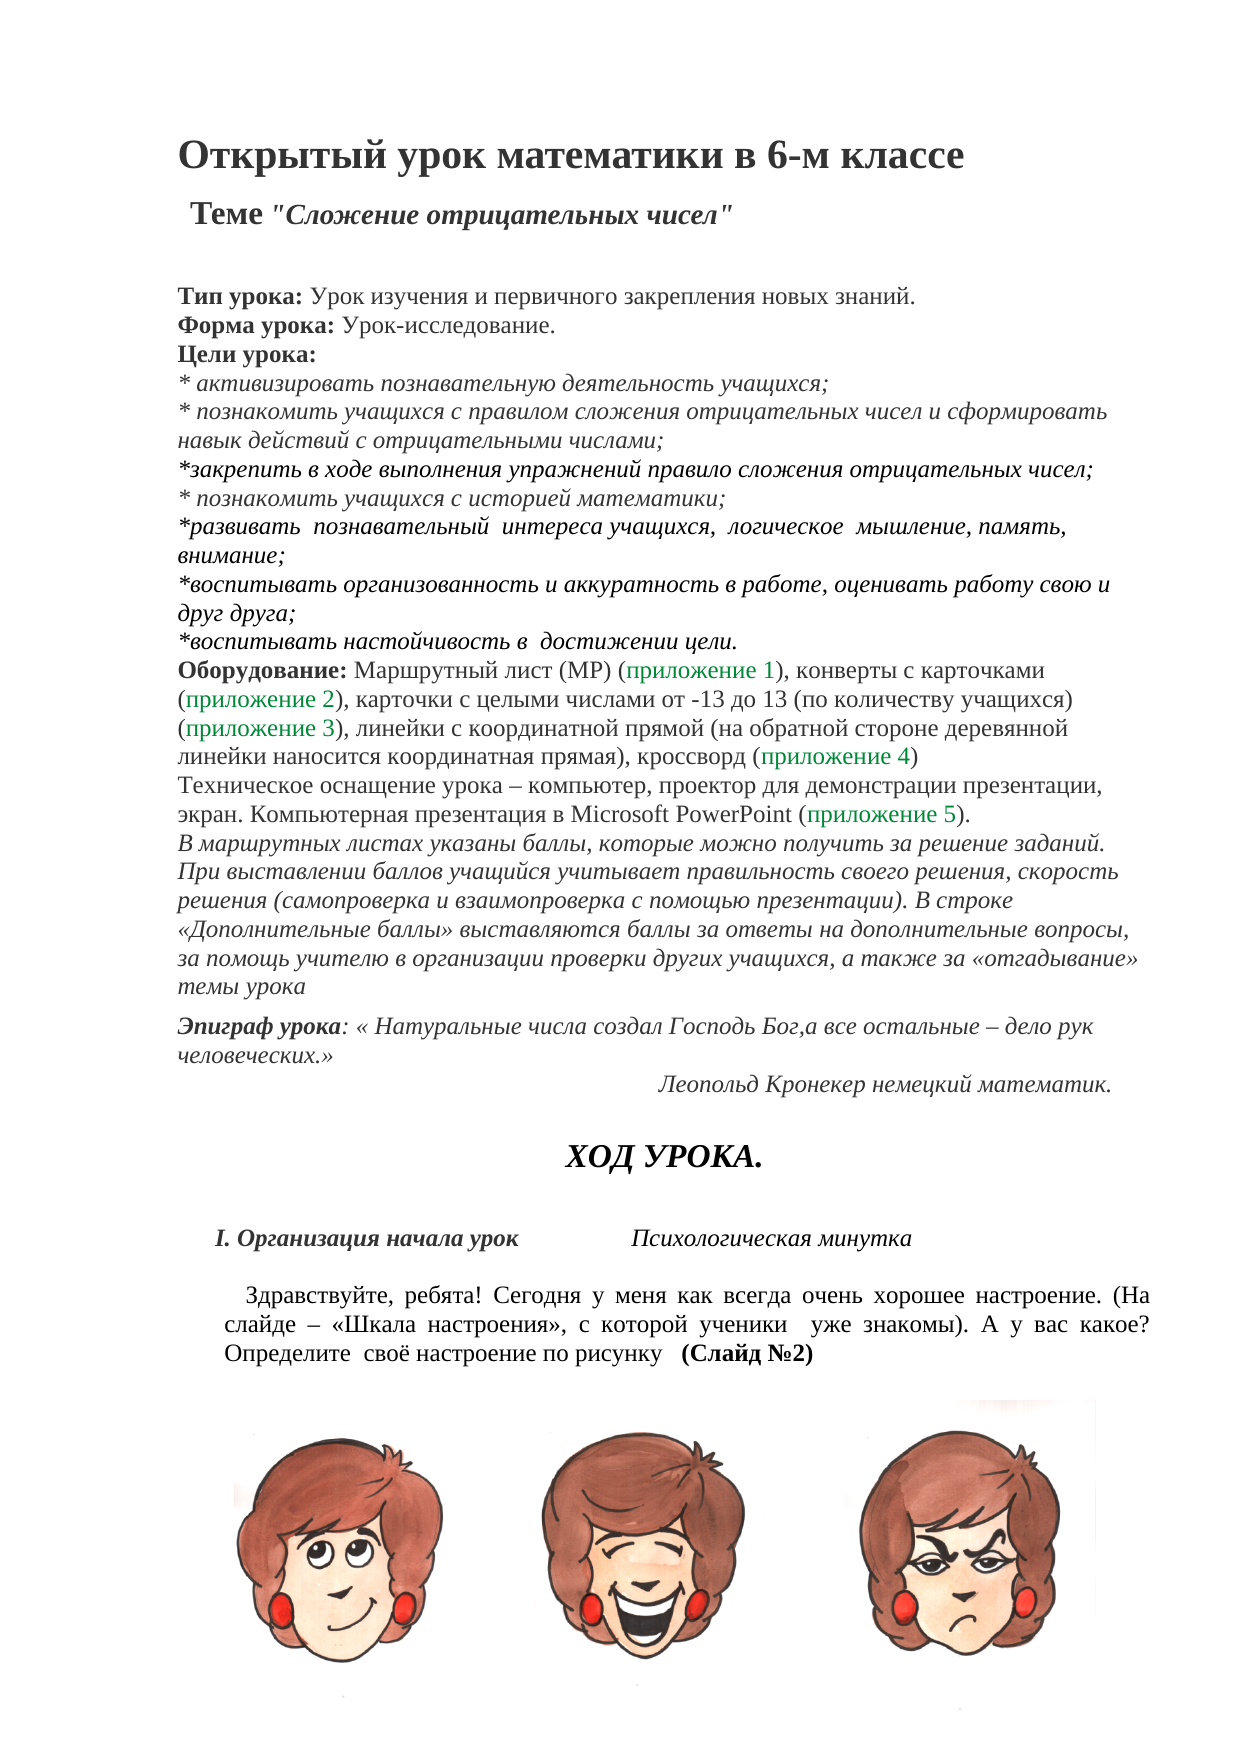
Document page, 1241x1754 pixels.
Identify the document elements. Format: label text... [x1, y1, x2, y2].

text ХОД УРОКА. [177, 1136, 1152, 1175]
text Теме "Сложение отрицательных чисел" [177, 188, 1152, 232]
text *развивать познавательный интереса учащихся, логическое мышление, память, внимание; [177, 511, 1152, 569]
text *закрепить в ходе выполнения упражнений правило сложения отрицательных чисел; [177, 454, 1152, 483]
text Тип урока: Урок изучения и первичного закрепления новых знаний. Форма урока: Урок-исследование. Цели урока: * активизировать познавательную деятельность учащихся; * познакомить учащихся с правилом сложения отрицательных чисел и сформировать навык действий с отрицательными числами; [177, 281, 1152, 454]
picture [233, 1400, 468, 1735]
text I. Организация начала урок Психологическая минутка [177, 1223, 1152, 1251]
text Здравствуйте, ребята! Сегодня у меня как всегда очень хорошее настроение. (На слайде – «Шкала настроения», с которой ученики уже знакомы). А у вас какое? Определите своё настроение по рисунку (Слайд №2) [224, 1280, 1152, 1366]
picture [533, 1400, 765, 1717]
picture [844, 1400, 1096, 1710]
text *воспитывать настойчивость в достижении цели. [177, 626, 1152, 655]
text Оборудование: Маршрутный лист (МР) (приложение 1), конверты с карточками (приложение 2), карточки с целыми числами от -13 до 13 (по количеству учащихся) (приложение 3), линейки с координатной прямой (на обратной стороне деревянной линейки наносится координатная прямая), кроссворд (приложение 4) Техническое оснащение урока – компьютер, проектор для демонстрации презентации, экран. Компьютерная презентация в Microsoft PowerPoint (приложение 5). В маршрутных листах указаны баллы, которые можно получить за решение заданий. При выставлении баллов учащийся учитывает правильность своего решения, скорость решения (самопроверка и взаимопроверка с помощью презентации). В строке «Дополнительные баллы» выставляются баллы за ответы на дополнительные вопросы, за помощь учителю в организации проверки других учащихся, а также за «отгадывание» темы урока [177, 655, 1152, 1000]
text * познакомить учащихся с историей математики; [177, 483, 1152, 511]
text Эпиграф урока: « Натуральные числа создал Господь Бог,а все остальные – дело рук человеческих.» Леопольд Кронекер немецкий математик. [177, 1011, 1152, 1097]
text *воспитывать организованность и аккуратность в работе, оценивать работу свою и друг друга; [177, 569, 1152, 626]
text Открытый урок математики в 6-м классе [177, 129, 1152, 177]
